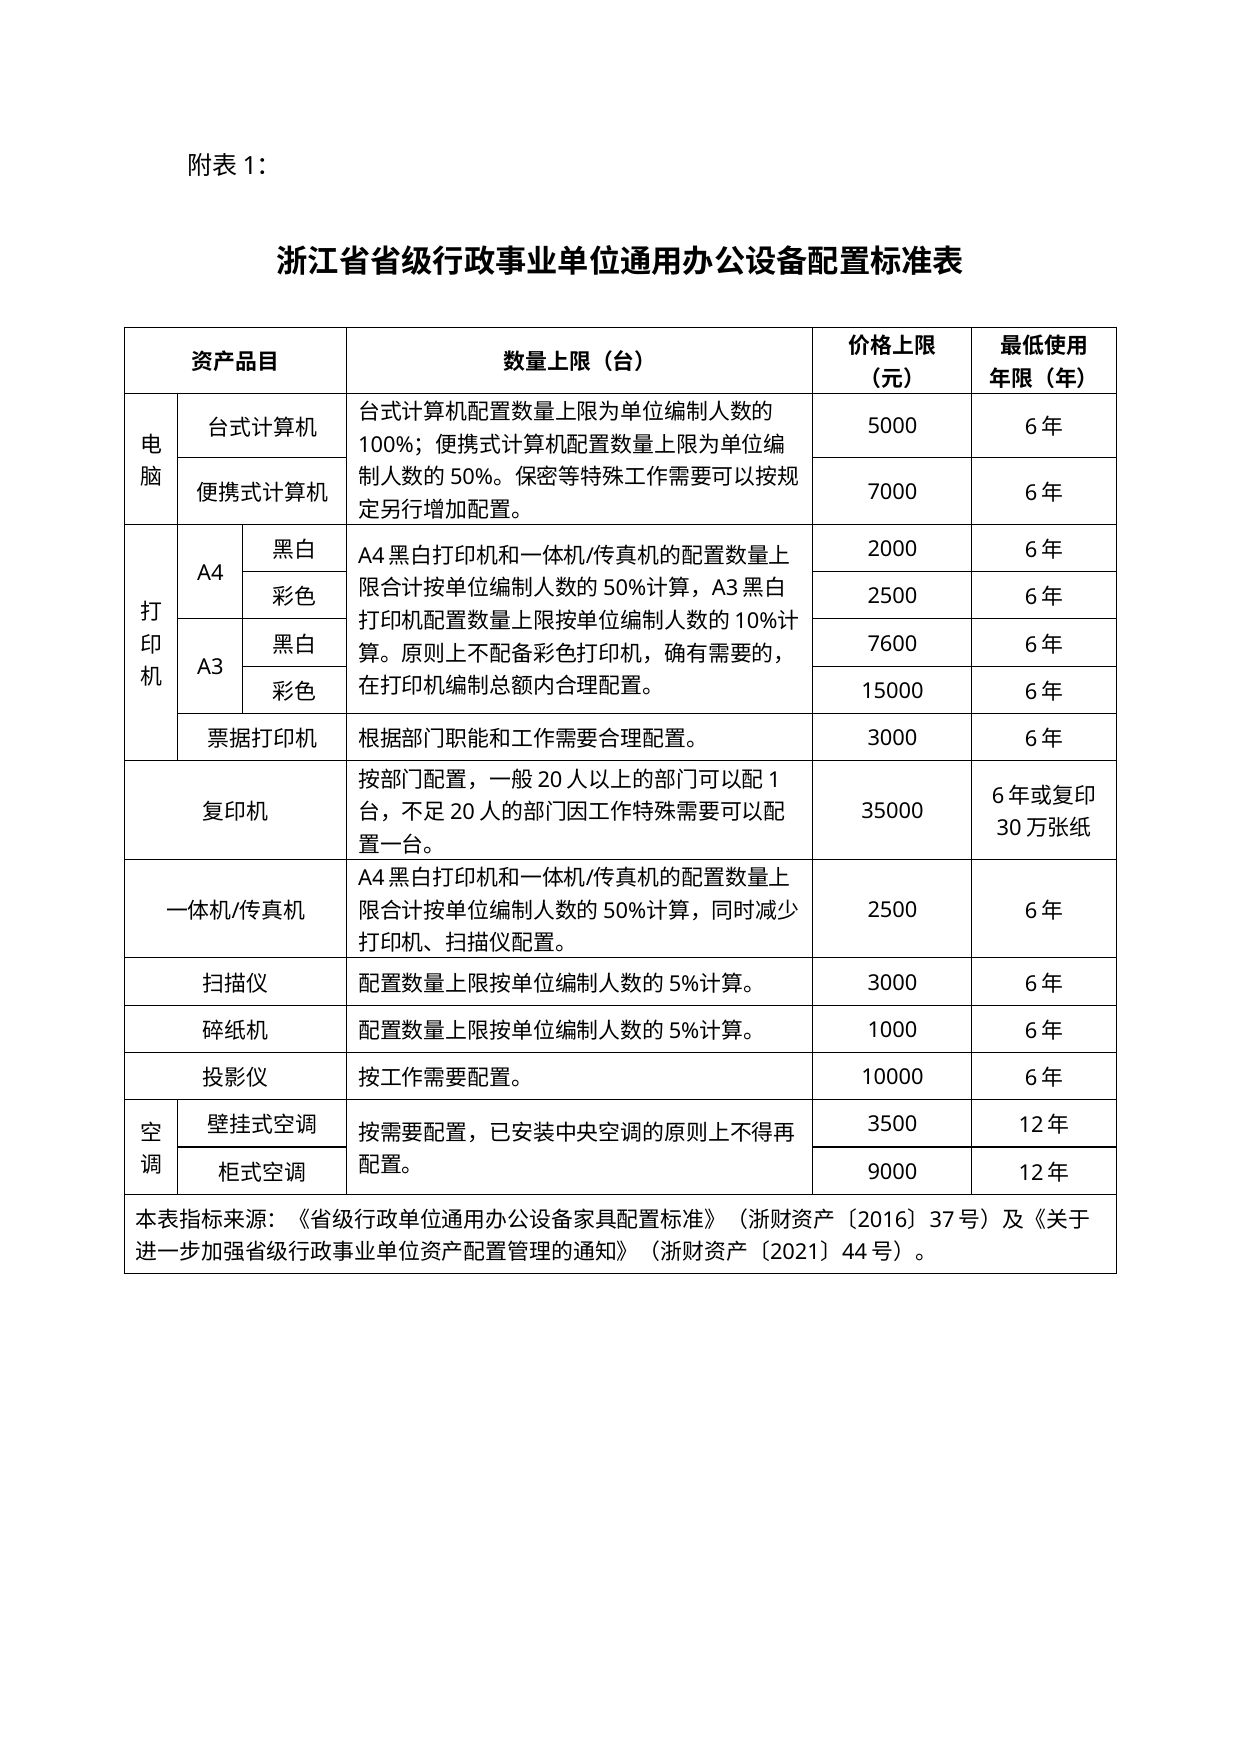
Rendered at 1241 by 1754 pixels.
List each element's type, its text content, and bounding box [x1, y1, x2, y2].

text 浙江省省级行政事业单位通用办公设备配置标准表 [187, 227, 1053, 292]
table_cell 配置数量上限按单位编制人数的5%计算。 [347, 1006, 812, 1052]
table_header 数量上限（台） [347, 328, 812, 393]
table_cell 按部门配置，一般20人以上的部门可以配1台，不足20人的部门因工作特殊需要可以配置一台。 [347, 761, 812, 859]
table_cell 7000 [813, 458, 971, 524]
table_cell 壁挂式空调 [178, 1100, 346, 1146]
table_cell A4黑白打印机和一体机/传真机的配置数量上限合计按单位编制人数的50%计算，A3黑白打印机配置数量上限按单位编制人数的10%计算。原则上不配备彩色打印机，确有需要的，在打印机编制总额内合理配置。 [347, 525, 812, 713]
table_cell 3500 [813, 1100, 971, 1146]
table_cell 按工作需要配置。 [347, 1053, 812, 1099]
table_cell 1000 [813, 1006, 971, 1052]
table_cell 碎纸机 [125, 1006, 346, 1052]
table_cell 按需要配置，已安装中央空调的原则上不得再配置。 [347, 1100, 812, 1194]
table_cell 35000 [813, 761, 971, 859]
table_cell 2500 [813, 572, 971, 618]
table_cell 12年 [972, 1100, 1116, 1146]
table_cell 柜式空调 [178, 1148, 346, 1194]
table_cell 10000 [813, 1053, 971, 1099]
table_cell 投影仪 [125, 1053, 346, 1099]
table_cell 黑白 [243, 619, 346, 666]
table_cell 5000 [813, 394, 971, 457]
table_cell 6年 [972, 394, 1116, 457]
table_cell 配置数量上限按单位编制人数的5%计算。 [347, 958, 812, 1004]
table_cell 6年 [972, 619, 1116, 666]
table_cell 3000 [813, 714, 971, 760]
table_cell 打印机 [125, 525, 177, 760]
table_cell 便携式计算机 [178, 458, 346, 524]
table_cell 6年 [972, 958, 1116, 1004]
table_cell 票据打印机 [178, 714, 346, 760]
text 附表1： [187, 131, 1053, 196]
table_cell 台式计算机 [178, 394, 346, 457]
table_cell 6年 [972, 572, 1116, 618]
table_cell 6年 [972, 458, 1116, 524]
table_cell 6年 [972, 1006, 1116, 1052]
table_cell 2500 [813, 860, 971, 957]
table_cell 15000 [813, 667, 971, 713]
table_cell 6年 [972, 714, 1116, 760]
table_cell 台式计算机配置数量上限为单位编制人数的100%；便携式计算机配置数量上限为单位编制人数的50%。保密等特殊工作需要可以按规定另行增加配置。 [347, 394, 812, 524]
table_cell A3 [178, 619, 242, 713]
table_cell 6年 [972, 525, 1116, 571]
table_cell 复印机 [125, 761, 346, 859]
table_cell 彩色 [243, 667, 346, 713]
table_cell 6年 [972, 1053, 1116, 1099]
table_cell 空调 [125, 1100, 177, 1194]
table_cell 3000 [813, 958, 971, 1004]
table_cell 扫描仪 [125, 958, 346, 1004]
table_cell 电脑 [125, 394, 177, 524]
table_cell 6年 [972, 860, 1116, 957]
table_cell 一体机/传真机 [125, 860, 346, 957]
table_header 资产品目 [125, 328, 346, 393]
table_cell A4黑白打印机和一体机/传真机的配置数量上限合计按单位编制人数的50%计算，同时减少打印机、扫描仪配置。 [347, 860, 812, 957]
table_cell 本表指标来源：《省级行政单位通用办公设备家具配置标准》（浙财资产〔2016〕37号）及《关于进一步加强省级行政事业单位资产配置管理的通知》（浙财资产〔2021〕44号）。 [125, 1195, 1116, 1273]
table_cell 彩色 [243, 572, 346, 618]
table_header 最低使用 年限（年） [972, 328, 1116, 393]
table_cell 根据部门职能和工作需要合理配置。 [347, 714, 812, 760]
table_cell 黑白 [243, 525, 346, 571]
table_cell 6年或复印30万张纸 [972, 761, 1116, 859]
table_cell 12年 [972, 1148, 1116, 1194]
table_header 价格上限（元） [813, 328, 971, 393]
table_cell A4 [178, 525, 242, 618]
table_cell 9000 [813, 1148, 971, 1194]
table_cell 7600 [813, 619, 971, 666]
table_cell 6年 [972, 667, 1116, 713]
table_cell 2000 [813, 525, 971, 571]
